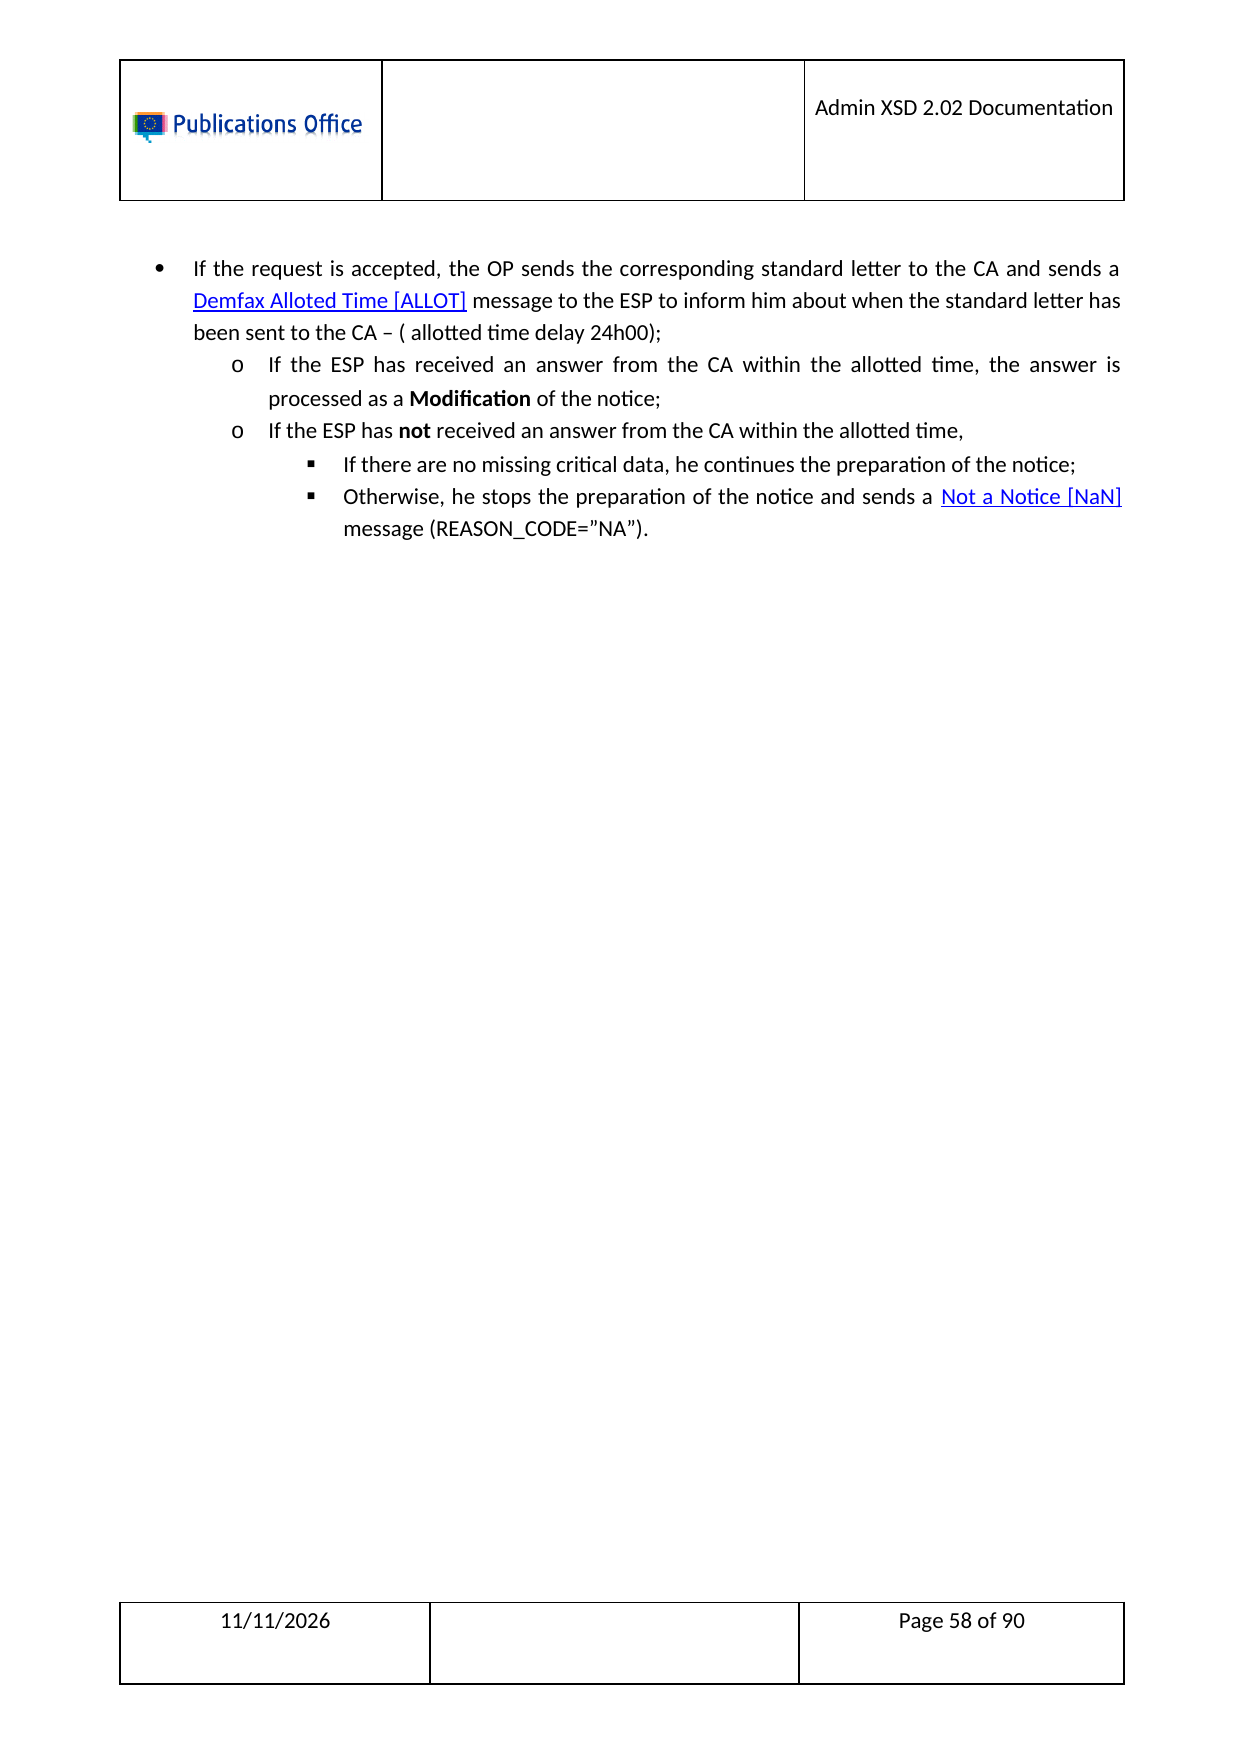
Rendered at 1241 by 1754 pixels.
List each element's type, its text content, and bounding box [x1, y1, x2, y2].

list If the ESP has received an answer from the CA within the allotted time, the answer is processed as a Modification of the notice; [231, 351, 1122, 412]
list Otherwise, he stops the preparation of the notice and sends a Not a Notice [NaN] message (REASON_CODE=”NA”). [306, 482, 1122, 542]
list If the ESP has not received an answer from the CA within the allotted time, [231, 416, 1122, 445]
list If there are no missing critical data, he continues the preparation of the notice; [306, 450, 1122, 478]
picture [132, 112, 370, 143]
list If the request is accepted, the OP sends the corresponding standard letter to the CA and sends a Demfax Alloted Time [ALLOT] message to the ESP to inform him about when the standard letter has been sent to the CA – ( allotted time delay 24h00); [156, 254, 1122, 346]
